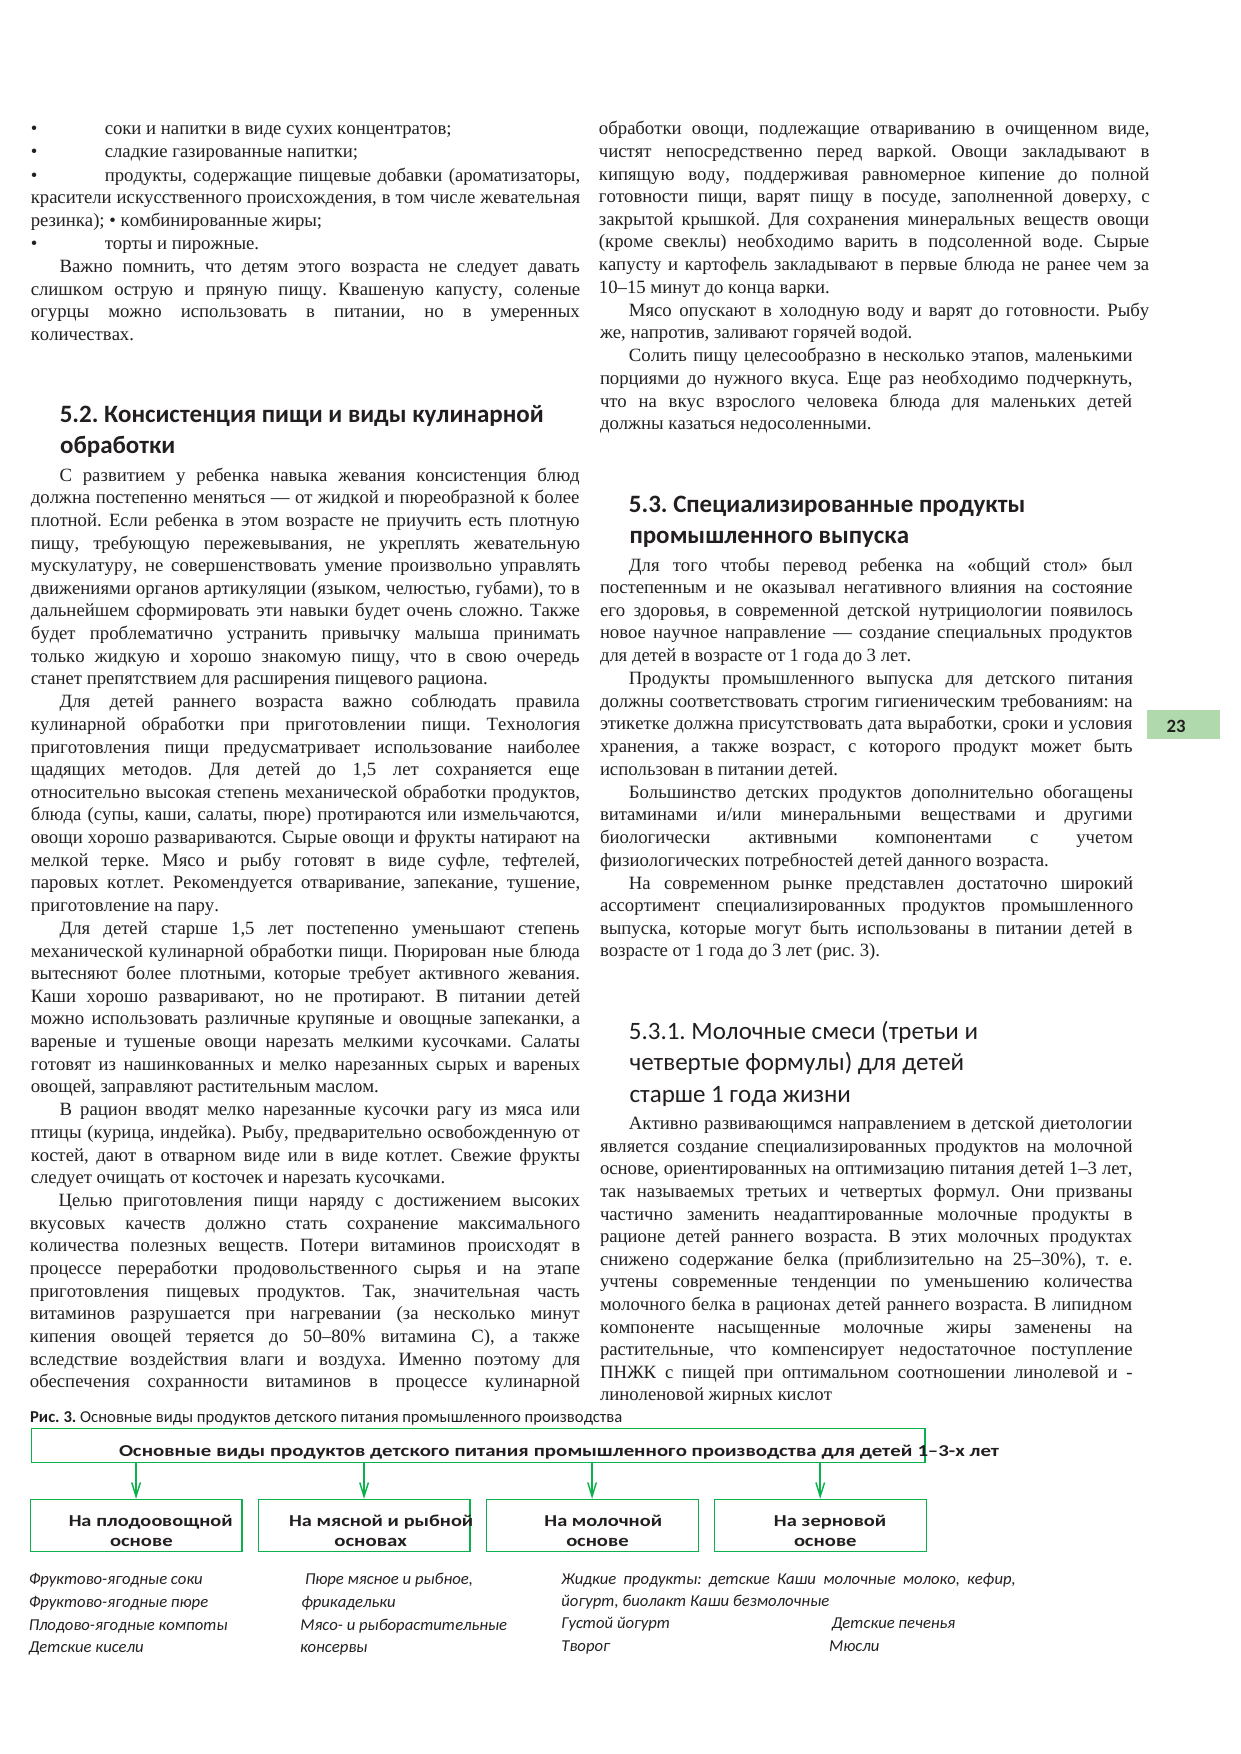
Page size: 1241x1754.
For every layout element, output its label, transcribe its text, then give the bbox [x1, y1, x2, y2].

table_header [561, 1569, 1082, 1668]
text Для детей старше 1,5 лет постепенно уменьшают степень механической кулинарной обработки пищи. Пюрирован ные блюда вытесняют более плотными, которые требует активного жевания. Каши хорошо разваривают, но не протирают. В питании детей можно использовать различные крупяные и овощные запеканки, а вареные и тушеные овощи нарезать мелкими кусочками. Салаты готовят из нашинкованных и мелко нарезанных сырых и вареных овощей, заправляют растительным маслом. [31, 917, 581, 1097]
text На современном рынке представлен достаточно широкий ассортимент специализированных продуктов промышленного выпуска, которые могут быть использованы в питании детей в возрасте от 1 года до 3 лет (рис. 3). [600, 872, 1133, 961]
text В рацион вводят мелко нарезанные кусочки рагу из мяса или птицы (курица, индейка). Рыбу, предварительно освобожденную от костей, дают в отварном виде или в виде котлет. Свежие фрукты следует очищать от косточек и нарезать кусочками. [31, 1098, 581, 1188]
text 5.3. Специализированные продукты промышленного выпуска [629, 488, 1148, 549]
text Рис. 3. Основные виды продуктов детского питания промышленного производства [30, 1406, 1152, 1427]
text Важно помнить, что детям этого возраста не следует давать слишком острую и пряную пищу. Квашеную капусту, соленые огурцы можно использовать в питании, но в умеренных количествах. [31, 255, 581, 344]
text Целью приготовления пищи наряду с достижением высоких вкусовых качеств должно стать сохранение максимального количества полезных веществ. Потери витаминов происходят в процессе переработки продовольственного сырья и на этапе приготовления пищевых продуктов. Так, значительная часть витаминов разрушается при нагревании (за несколько минут кипения овощей теряется до 50–80% витамина С), а также вследствие воздействия влаги и воздуха. Именно поэтому для обеспечения сохранности витаминов в процессе кулинарной обработки овощи, подлежащие отвариванию в очищенном виде, чистят непосредственно перед варкой. Овощи закладывают в кипящую воду, поддерживая равномерное кипение до полной готовности пищи, варят пищу в посуде, заполненной доверху, с закрытой крышкой. Для сохранения минеральных веществ овощи (кроме свеклы) необходимо варить в подсоленной воде. Сырые капусту и картофель закладывают в первые блюда не ранее чем за 10–15 минут до конца варки. [599, 117, 1150, 297]
text 5.2. Консистенция пищи и виды кулинарной обработки [59, 398, 578, 460]
list соки и напитки в виде сухих концентратов; [31, 117, 581, 139]
list торты и пирожные. [31, 232, 581, 253]
text Для детей раннего возраста важно соблюдать правила кулинарной обработки при приготовлении пищи. Технология приготовления пищи предусматривает использование наиболее щадящих методов. Для детей до 1,5 лет сохраняется еще относительно высокая степень механической обработки продуктов, блюда (супы, каши, салаты, пюре) протираются или измельчаются, овощи хорошо развариваются. Сырые овощи и фрукты натирают на мелкой терке. Мясо и рыбу готовят в виде суфле, тефтелей, паровых котлет. Рекомендуется отваривание, запекание, тушение, приготовление на пару. [31, 690, 581, 915]
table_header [29, 1569, 561, 1668]
list продукты, содержащие пищевые добавки (ароматизаторы, красители искусственного происхождения, в том числе жевательная резинка); • комбинированные жиры; [31, 163, 581, 230]
text Активно развивающимся направлением в детской диетологии является создание специализированных продуктов на молочной основе, ориентированных на оптимизацию питания детей 1–3 лет, так называемых третьих и четвертых формул. Они призваны частично заменить неадаптированные молочные продукты в рационе детей раннего возраста. В этих молочных продуктах снижено содержание белка (приблизительно на 25–30%), т. е. учтены современные тенденции по уменьшению количества молочного белка в рационах детей раннего возраста. В липидном компоненте насыщенные молочные жиры заменены на растительные, что компенсирует недостаточное поступление ПНЖК с пищей при оптимальном соотношении линолевой и -линоленовой жирных кислот [600, 1112, 1133, 1405]
subtitle 5.3.1. Молочные смеси (третьи и четвертые формулы) для детей старше 1 года жизни [629, 1015, 1026, 1108]
text С развитием у ребенка навыка жевания консистенция блюд должна постепенно меняться — от жидкой и пюреобразной к более плотной. Если ребенка в этом возрасте не приучить есть плотную пищу, требующую пережевывания, не укреплять жевательную мускулатуру, не совершенствовать умение произвольно управлять движениями органов артикуляции (языком, челюстью, губами), то в дальнейшем сформировать эти навыки будет очень сложно. Также будет проблематично устранить привычку малыша принимать только жидкую и хорошо знакомую пищу, что в свою очередь станет препятствием для расширения пищевого рациона. [31, 464, 581, 689]
text Целью приготовления пищи наряду с достижением высоких вкусовых качеств должно стать сохранение максимального количества полезных веществ. Потери витаминов происходят в процессе переработки продовольственного сырья и на этапе приготовления пищевых продуктов. Так, значительная часть витаминов разрушается при нагревании (за несколько минут кипения овощей теряется до 50–80% витамина С), а также вследствие воздействия влаги и воздуха. Именно поэтому для обеспечения сохранности витаминов в процессе кулинарной обработки овощи, подлежащие отвариванию в очищенном виде, чистят непосредственно перед варкой. Овощи закладывают в кипящую воду, поддерживая равномерное кипение до полной готовности пищи, варят пищу в посуде, заполненной доверху, с закрытой крышкой. Для сохранения минеральных веществ овощи (кроме свеклы) необходимо варить в подсоленной воде. Сырые капусту и картофель закладывают в первые блюда не ранее чем за 10–15 минут до конца варки. [29, 1189, 581, 1392]
table_header 23 [1147, 710, 1220, 739]
text Солить пищу целесообразно в несколько этапов, маленькими порциями до нужного вкуса. Еще раз необходимо подчеркнуть, что на вкус взрослого человека блюда для маленьких детей должны казаться недосоленными. [600, 344, 1133, 434]
text Продукты промышленного выпуска для детского питания должны соответствовать строгим гигиеническим требованиям: на этикетке должна присутствовать дата выработки, сроки и условия хранения, а также возраст, с которого продукт может быть использован в питании детей. [600, 667, 1133, 779]
text Для того чтобы перевод ребенка на «общий стол» был постепенным и не оказывал негативного влияния на состояние его здоровья, в современной детской нутрициологии появилось новое научное направление — создание специальных продуктов для детей в возрасте от 1 года до 3 лет. [600, 553, 1133, 666]
text Мясо опускают в холодную воду и варят до готовности. Рыбу же, напротив, заливают горячей водой. [600, 299, 1150, 343]
text Большинство детских продуктов дополнительно обогащены витаминами и/или минеральными веществами и другими биологически активными компонентами с учетом физиологических потребностей детей данного возраста. [600, 781, 1133, 870]
list сладкие газированные напитки; [31, 140, 581, 162]
